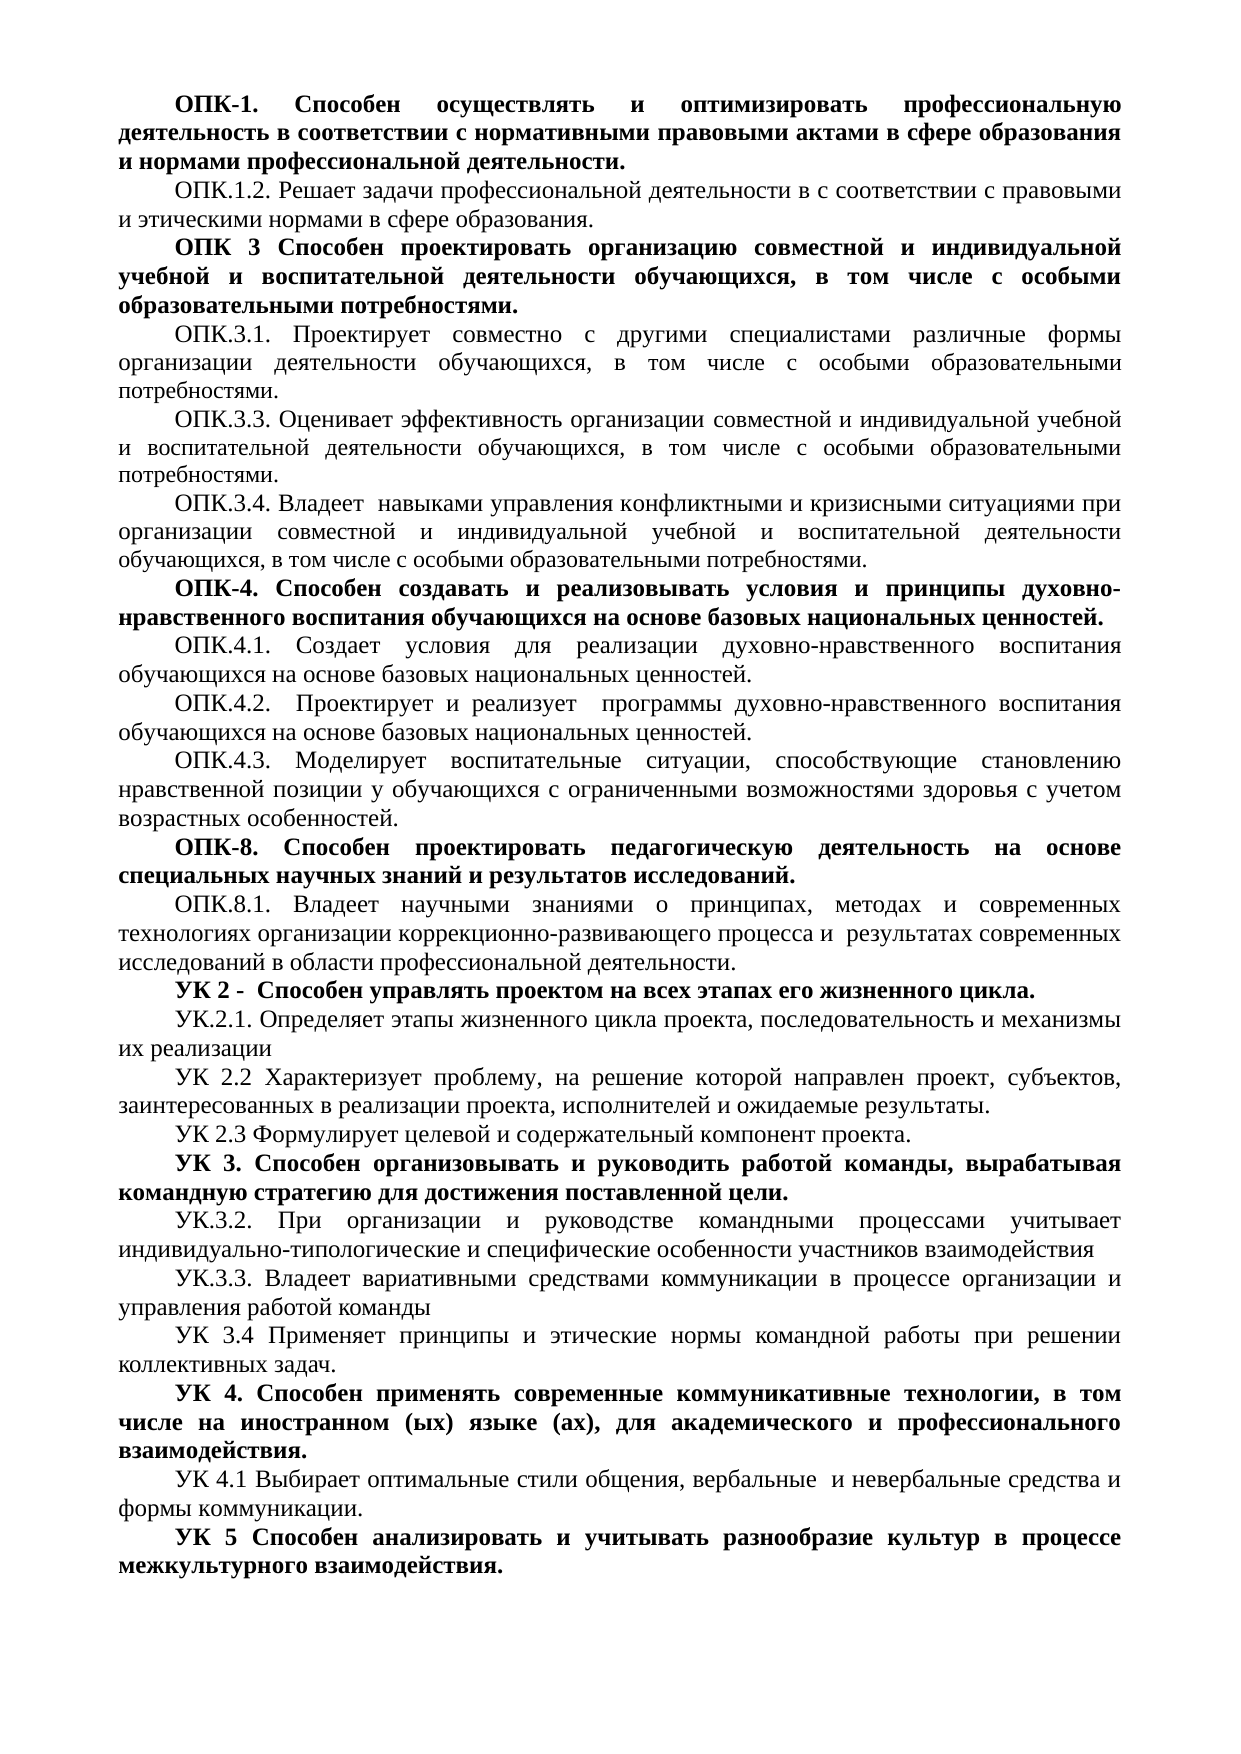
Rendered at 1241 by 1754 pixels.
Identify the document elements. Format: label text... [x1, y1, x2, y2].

text ОПК.8.1. Владеет научными знаниями о принципах, методах и современных технологиях организации коррекционно-развивающего процесса и результатах современных исследований в области профессиональной деятельности. [118, 889, 1122, 975]
text УК.3.2. При организации и руководстве командными процессами учитывает индивидуально-типологические и специфические особенности участников взаимодействия [118, 1205, 1122, 1263]
text ОПК.3.1. Проектирует совместно с другими специалистами различные формы организации деятельности обучающихся, в том числе с особыми образовательными потребностями. [118, 319, 1122, 404]
text ОПК.1.2. Решает задачи профессиональной деятельности в с соответствии с правовыми и этическими нормами в сфере образования. [118, 175, 1122, 232]
text ОПК 3 Способен проектировать организацию совместной и индивидуальной учебной и воспитательной деятельности обучающихся, в том числе с особыми образовательными потребностями. [118, 232, 1122, 319]
text ОПК.3.3. Оценивает эффективность организации совместной и индивидуальной учебной и воспитательной деятельности обучающихся, в том числе с особыми образовательными потребностями. [118, 404, 1122, 488]
text УК 3.4 Применяет принципы и этические нормы командной работы при решении коллективных задач. [118, 1320, 1122, 1378]
text ОПК-1. Способен осуществлять и оптимизировать профессиональную деятельность в соответствии с нормативными правовыми актами в сфере образования и нормами профессиональной деятельности. [118, 89, 1122, 175]
text УК 4. Способен применять современные коммуникативные технологии, в том числе на иностранном (ых) языке (ах), для академического и профессионального взаимодействия. [118, 1378, 1122, 1464]
text ОПК.4.1. Создает условия для реализации духовно-нравственного воспитания обучающихся на основе базовых национальных ценностей. [118, 630, 1122, 688]
text УК 2.2 Характеризует проблему, на решение которой направлен проект, субъектов, заинтересованных в реализации проекта, исполнителей и ожидаемые результаты. [118, 1062, 1122, 1119]
text УК 4.1 Выбирает оптимальные стили общения, вербальные и невербальные средства и формы коммуникации. [118, 1464, 1122, 1522]
text УК.3.3. Владеет вариативными средствами коммуникации в процессе организации и управления работой команды [118, 1263, 1122, 1320]
text УК.2.1. Определяет этапы жизненного цикла проекта, последовательность и механизмы их реализации [118, 1004, 1122, 1062]
text ОПК-8. Способен проектировать педагогическую деятельность на основе специальных научных знаний и результатов исследований. [118, 832, 1122, 889]
text ОПК.3.4. Владеет навыками управления конфликтными и кризисными ситуациями при организации совместной и индивидуальной учебной и воспитательной деятельности обучающихся, в том числе с особыми образовательными потребностями. [118, 488, 1122, 573]
text УК 2 - Способен управлять проектом на всех этапах его жизненного цикла. [118, 975, 1122, 1004]
text УК 3. Способен организовывать и руководить работой команды, вырабатывая командную стратегию для достижения поставленной цели. [118, 1148, 1122, 1205]
text УК 5 Способен анализировать и учитывать разнообразие культур в процессе межкультурного взаимодействия. [118, 1522, 1122, 1579]
text ОПК-4. Способен создавать и реализовывать условия и принципы духовно-нравственного воспитания обучающихся на основе базовых национальных ценностей. [118, 573, 1122, 630]
text ОПК.4.2. Проектирует и реализует программы духовно-нравственного воспитания обучающихся на основе базовых национальных ценностей. [118, 688, 1122, 745]
text УК 2.3 Формулирует целевой и содержательный компонент проекта. [118, 1119, 1122, 1148]
text ОПК.4.3. Моделирует воспитательные ситуации, способствующие становлению нравственной позиции у обучающихся с ограниченными возможностями здоровья с учетом возрастных особенностей. [118, 745, 1122, 832]
